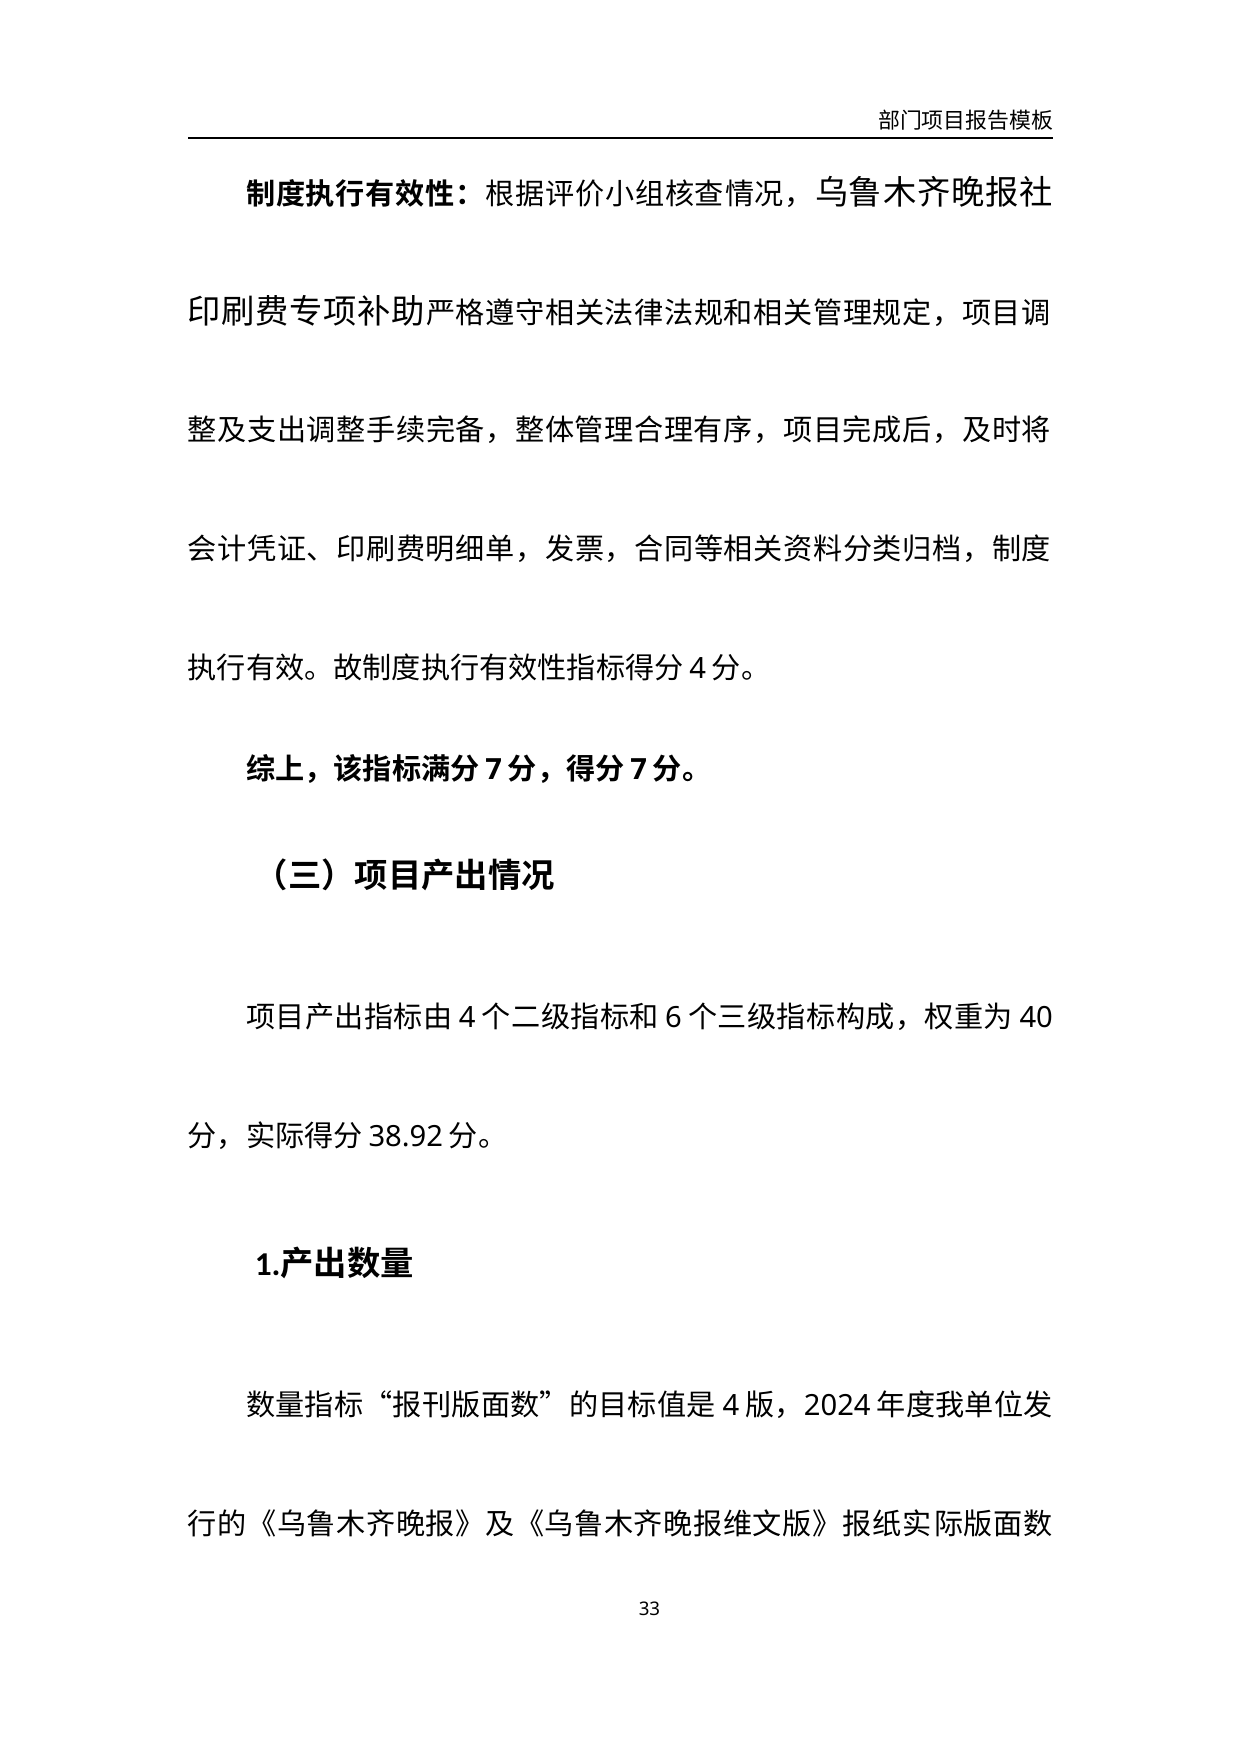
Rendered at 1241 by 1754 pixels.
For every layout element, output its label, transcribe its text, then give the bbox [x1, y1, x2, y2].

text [187, 1363, 1053, 1561]
subtitle （三）项目产出情况 [187, 833, 1053, 913]
subtitle 1.产出数量 [187, 1221, 1053, 1301]
text 项目产出指标由4个二级指标和6个三级指标构成，权重为40分，实际得分38.92分。 [187, 975, 1053, 1173]
text 综上，该指标满分7分，得分7分。 [187, 727, 1053, 806]
text 制度执行有效性：根据评价小组核查情况，乌鲁木齐晚报社印刷费专项补助严格遵守相关法律法规和相关管理规定，项目调整及支出调整手续完备，整体管理合理有序，项目完成后，及时将会计凭证、印刷费明细单，发票，合同等相关资料分类归档，制度执行有效。故制度执行有效性指标得分4分。 [187, 150, 1053, 706]
